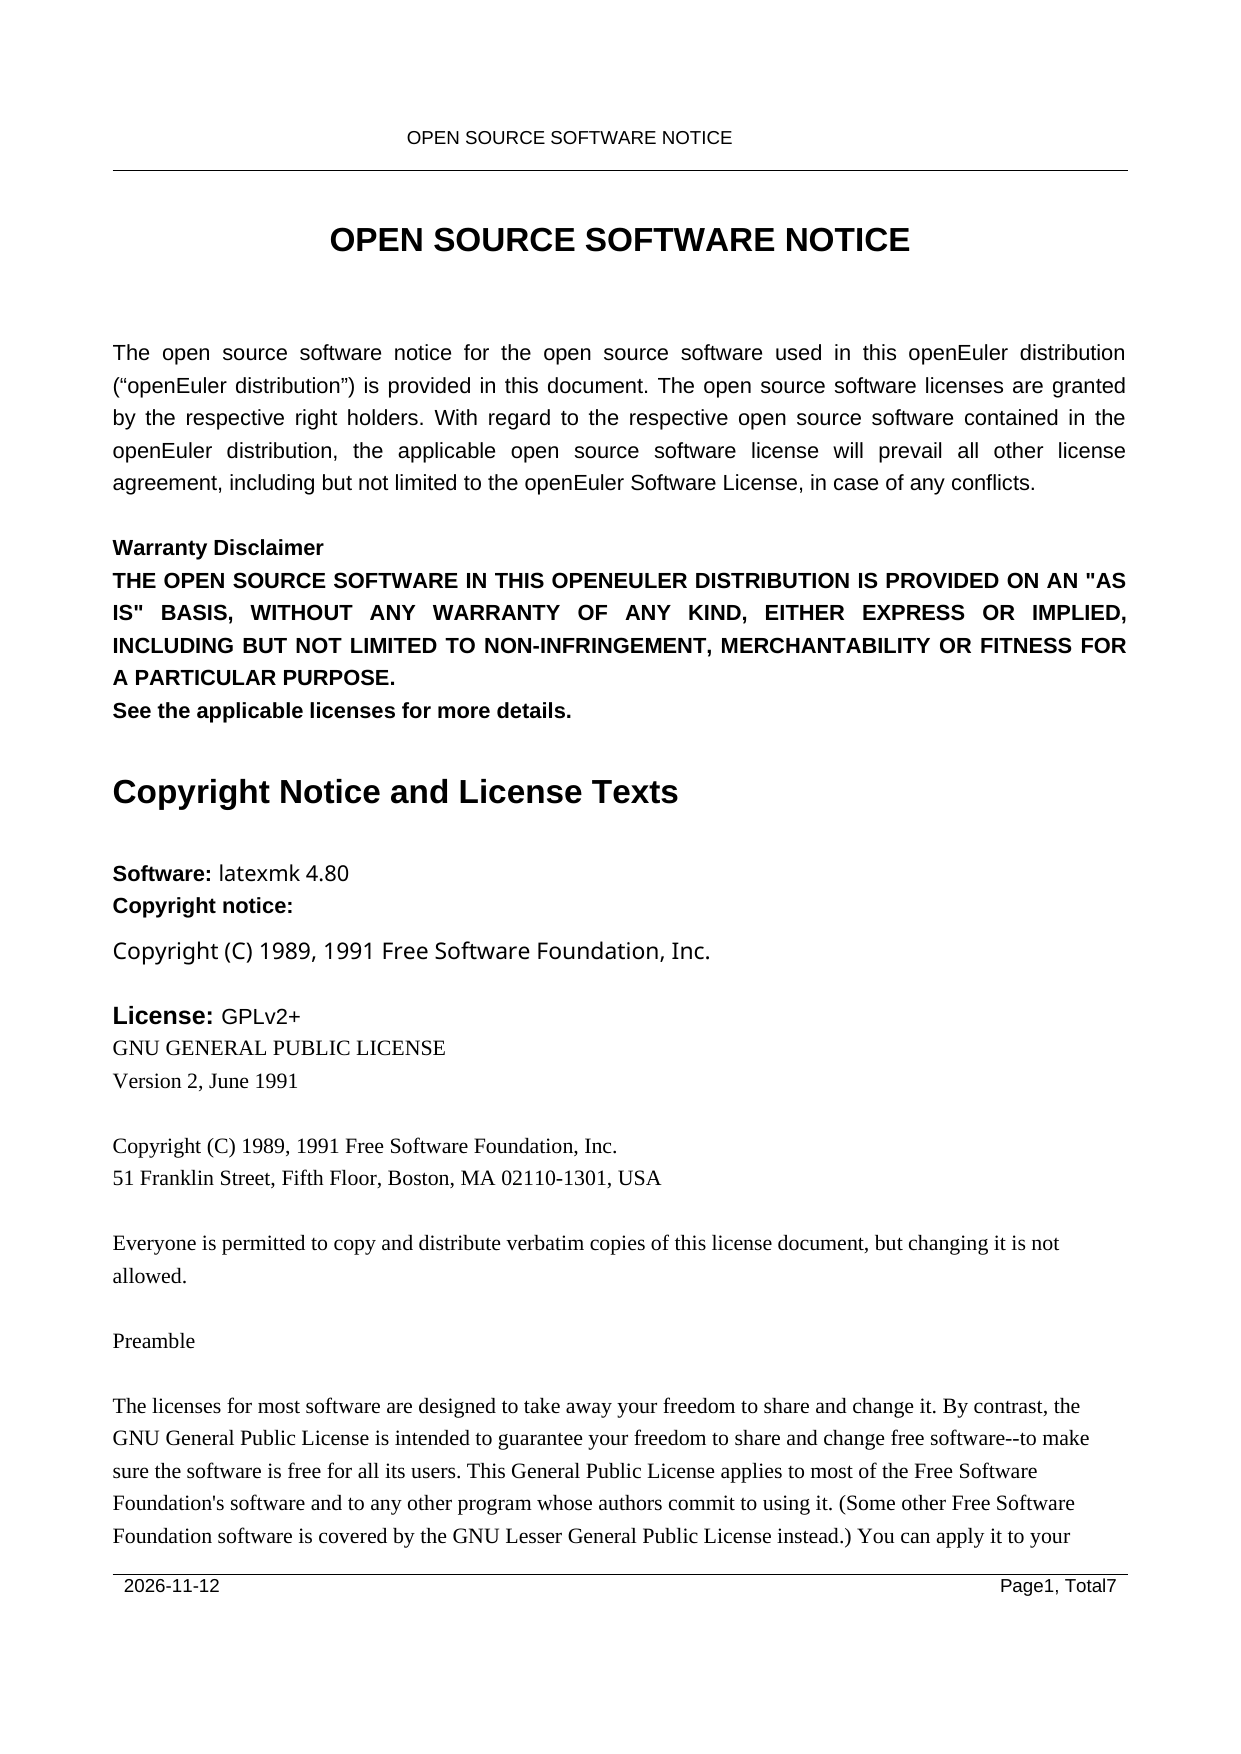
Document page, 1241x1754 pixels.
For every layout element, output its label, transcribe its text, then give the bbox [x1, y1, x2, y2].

text The open source software notice for the open source software used in this openEuler distribution (“openEuler distribution”) is provided in this document. The open source software licenses are granted by the respective right holders. With regard to the respective open source software contained in the openEuler distribution, the applicable open source software license will prevail all other license agreement, including but not limited to the openEuler Software License, in case of any conflicts. [112, 336, 1128, 499]
text Copyright (C) 1989, 1991 Free Software Foundation, Inc. [112, 934, 1128, 999]
text OPEN SOURCE SOFTWARE NOTICE [112, 206, 1128, 271]
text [112, 1031, 1128, 1551]
text License: GPLv2+ [112, 999, 1128, 1031]
text THE OPEN SOURCE SOFTWARE IN THIS OPENEULER DISTRIBUTION IS PROVIDED ON AN "AS IS" BASIS, WITHOUT ANY WARRANTY OF ANY KIND, EITHER EXPRESS OR IMPLIED, INCLUDING BUT NOT LIMITED TO NON-INFRINGEMENT, MERCHANTABILITY OR FITNESS FOR A PARTICULAR PURPOSE. See the applicable licenses for more details. [112, 564, 1128, 726]
text Copyright Notice and License Texts [112, 759, 1128, 824]
text Warranty Disclaimer [112, 531, 1128, 564]
text Copyright notice: [112, 889, 1128, 921]
title Software: latexmk 4.80 [112, 856, 1128, 889]
